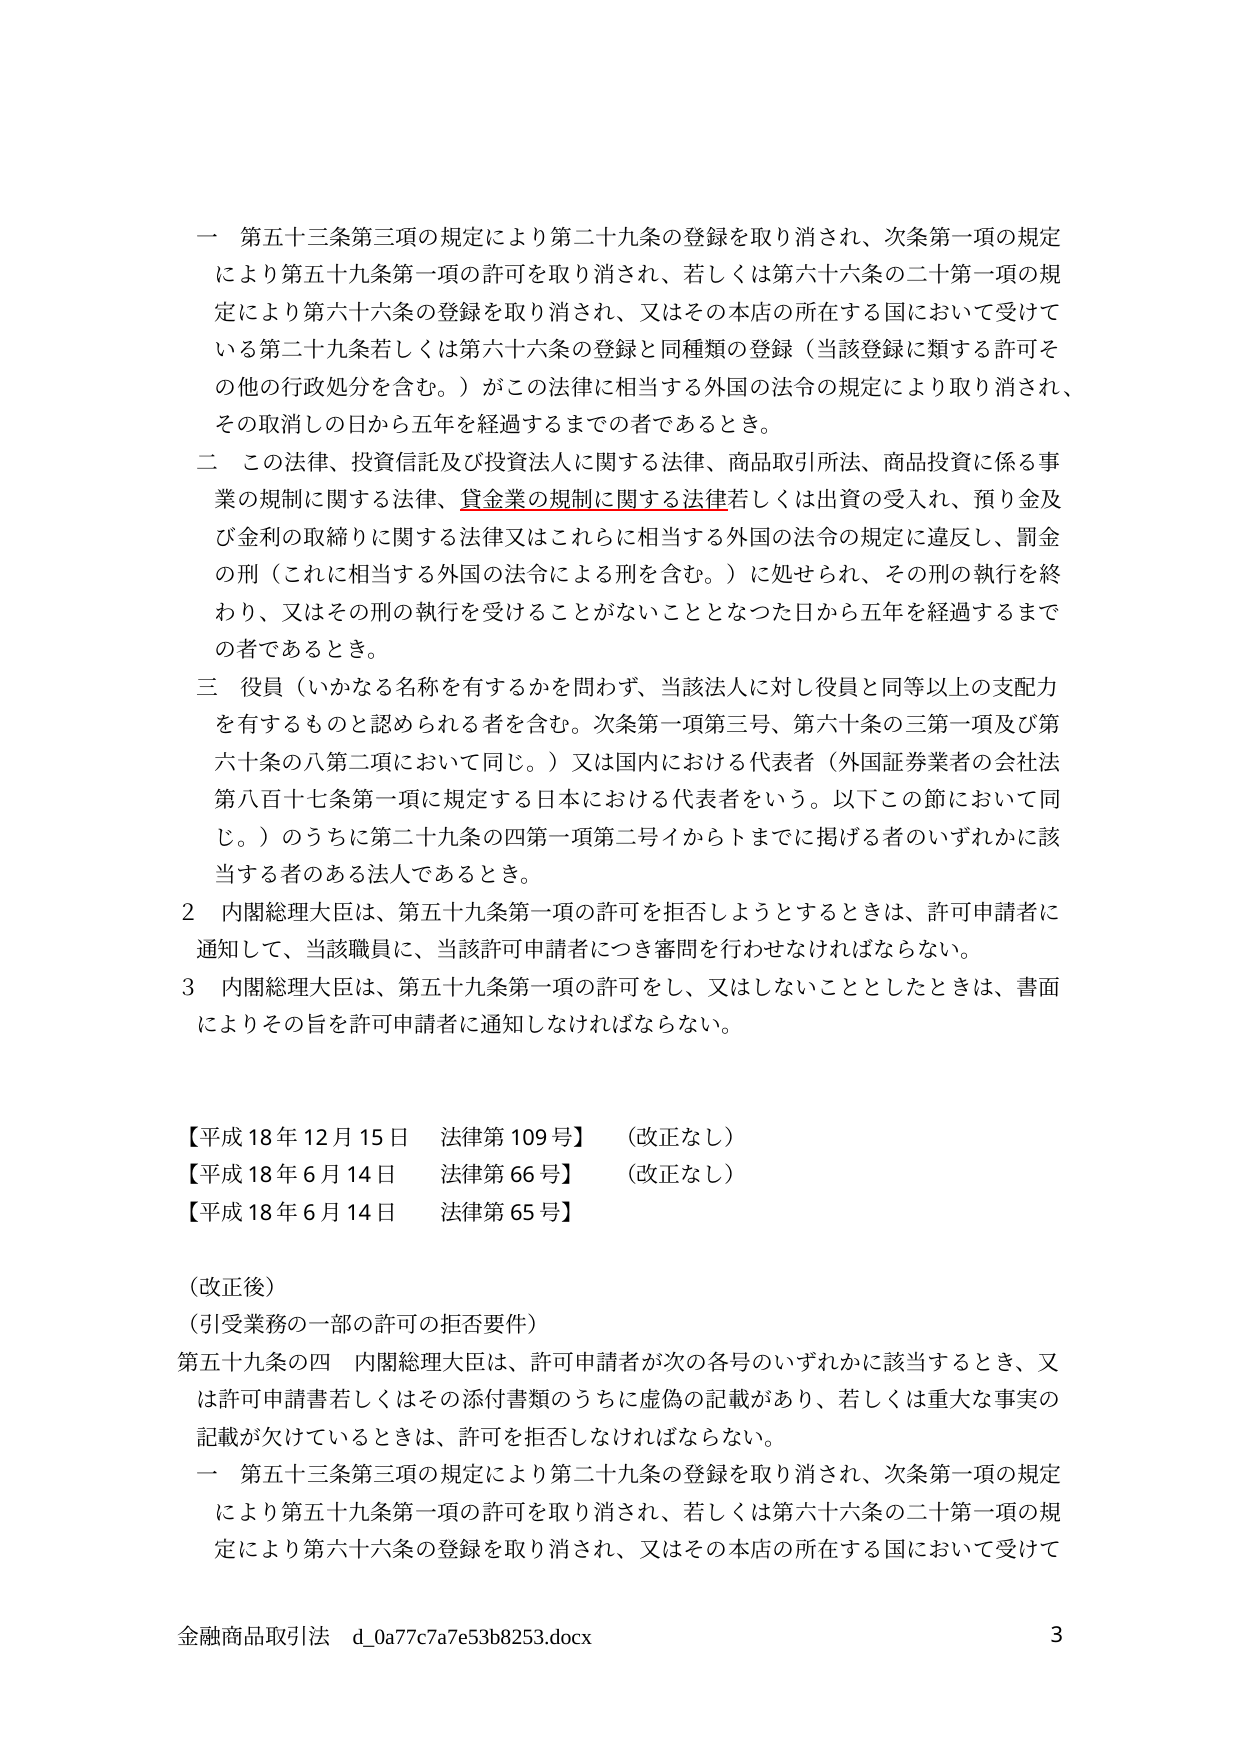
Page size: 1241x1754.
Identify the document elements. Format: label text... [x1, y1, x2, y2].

text （改正後） [177, 1267, 1063, 1304]
text ３ 内閣総理大臣は、第五十九条第一項の許可をし、又はしないこととしたときは、書面によりその旨を許可申請者に通知しなければならない。 [177, 967, 1063, 1042]
text （引受業務の一部の許可の拒否要件） [177, 1304, 1063, 1342]
text 【平成18年12月15日 法律第109号】 （改正なし） [177, 1117, 1063, 1154]
text 第五十九条の四 内閣総理大臣は、許可申請者が次の各号のいずれかに該当するとき、又は許可申請書若しくはその添付書類のうちに虚偽の記載があり、若しくは重大な事実の記載が欠けているときは、許可を拒否しなければならない。 [177, 1342, 1063, 1454]
text 【平成18年6月14日 法律第66号】 （改正なし） [177, 1154, 1063, 1192]
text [196, 1454, 1063, 1567]
text 二 この法律、投資信託及び投資法人に関する法律、商品取引所法、商品投資に係る事業の規制に関する法律、貸金業の規制に関する法律若しくは出資の受入れ、預り金及び金利の取締りに関する法律又はこれらに相当する外国の法令の規定に違反し、罰金の刑（これに相当する外国の法令による刑を含む。）に処せられ、その刑の執行を終わり、又はその刑の執行を受けることがないこととなつた日から五年を経過するまでの者であるとき。 [196, 442, 1063, 667]
text 三 役員（いかなる名称を有するかを問わず、当該法人に対し役員と同等以上の支配力を有するものと認められる者を含む。次条第一項第三号、第六十条の三第一項及び第六十条の八第二項において同じ。）又は国内における代表者（外国証券業者の会社法第八百十七条第一項に規定する日本における代表者をいう。以下この節において同じ。）のうちに第二十九条の四第一項第二号イからトまでに掲げる者のいずれかに該当する者のある法人であるとき。 [196, 667, 1063, 892]
text 【平成18年6月14日 法律第65号】 [177, 1192, 1063, 1229]
text ２ 内閣総理大臣は、第五十九条第一項の許可を拒否しようとするときは、許可申請者に通知して、当該職員に、当該許可申請者につき審問を行わせなければならない。 [177, 892, 1063, 967]
